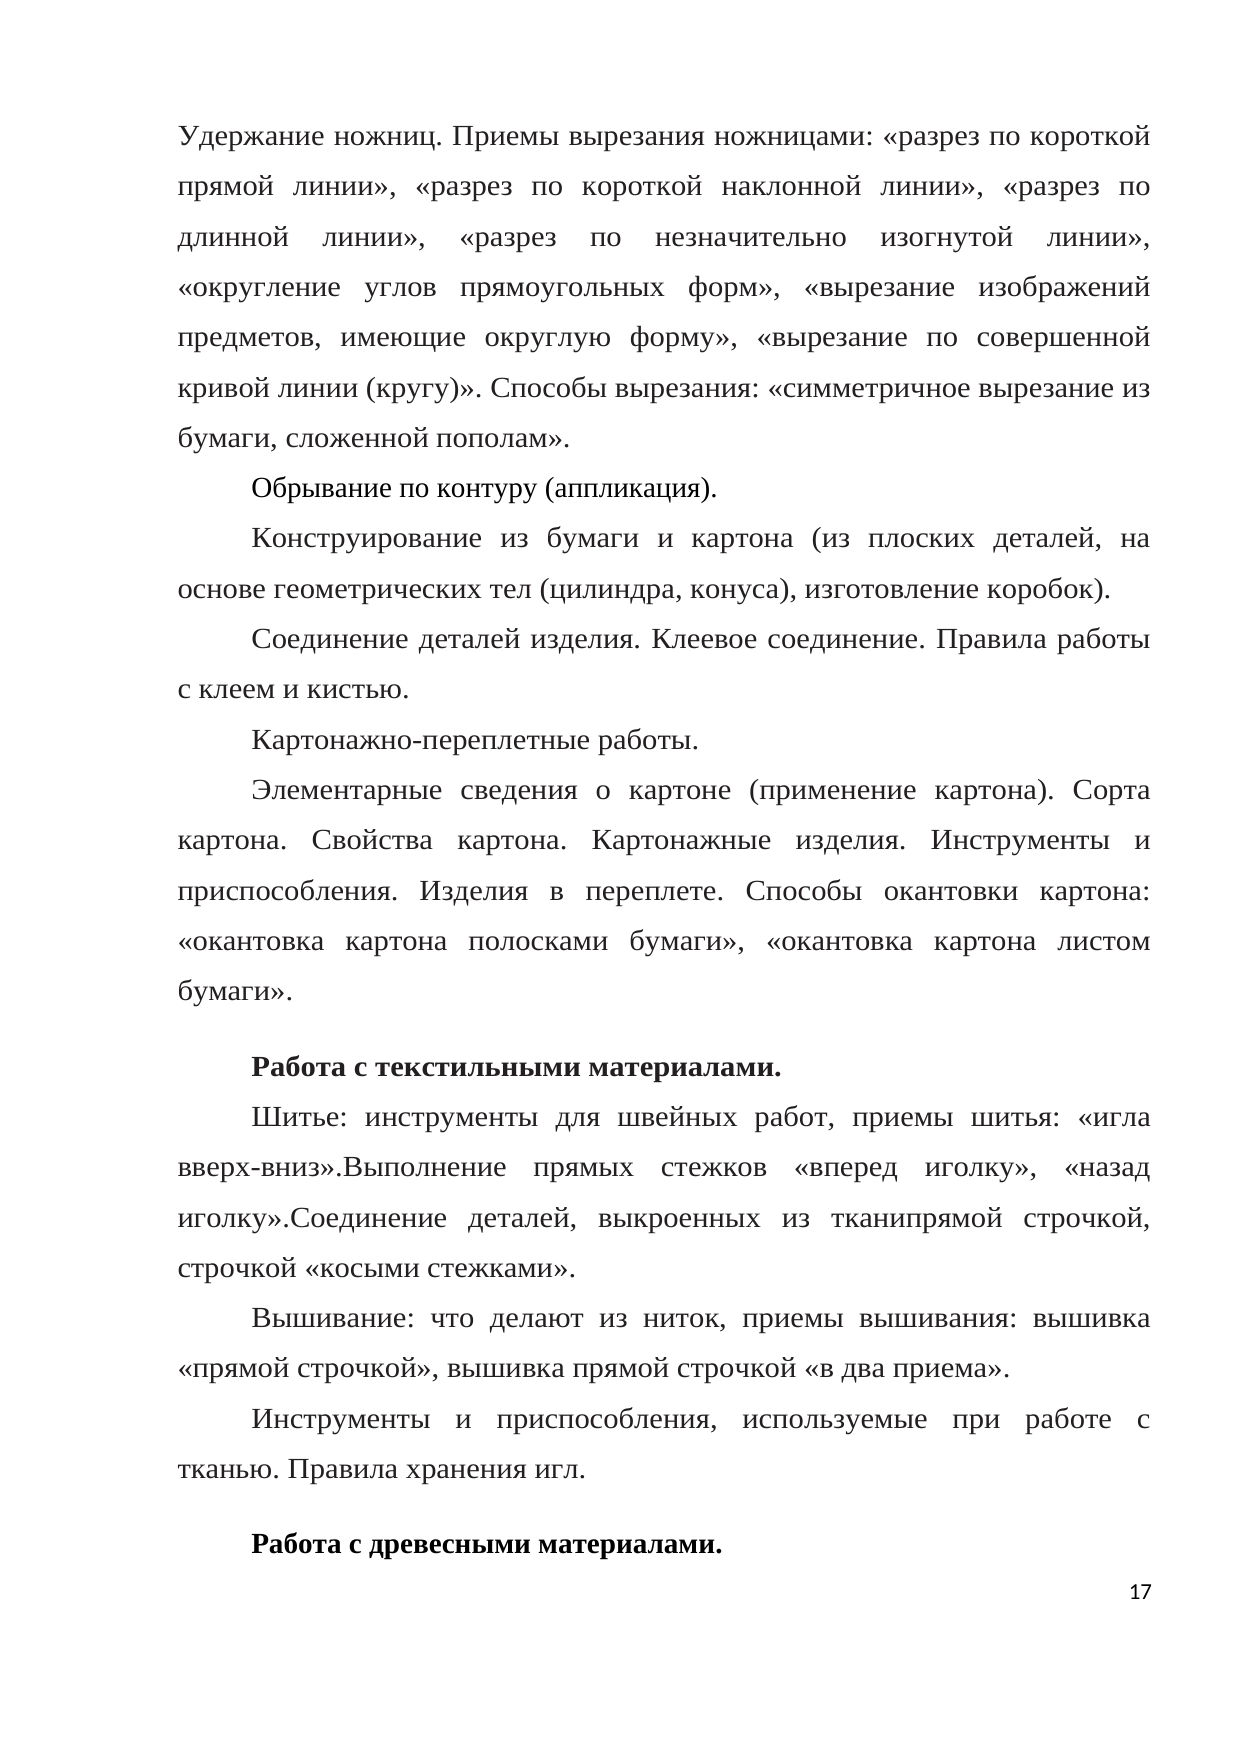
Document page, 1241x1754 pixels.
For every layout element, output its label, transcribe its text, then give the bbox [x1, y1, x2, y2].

text Картонажно-переплетные работы. [177, 722, 1152, 755]
text Обрывание по контуру (аппликация). [177, 470, 1152, 504]
text Шитье: инструменты для швейных работ, приемы шитья: «игла вверх-вниз».Выполнение прямых стежков «вперед иголку», «назад иголку».Соединение деталей, выкроенных из тканипрямой строчкой, строчкой «косыми стежками». [177, 1099, 1152, 1283]
text Вышивание: что делают из ниток, приемы вышивания: вышивка «прямой строчкой», вышивка прямой строчкой «в два приема». [177, 1300, 1152, 1384]
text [177, 118, 1152, 453]
text Конструирование из бумаги и картона (из плоских деталей, на основе геометрических тел (цилиндра, конуса), изготовление коробок). [177, 521, 1152, 604]
text Элементарные сведения о картоне (применение картона). Сорта картона. Свойства картона. Картонажные изделия. Инструменты и приспособления. Изделия в переплете. Способы окантовки картона: «окантовка картона полосками бумаги», «окантовка картона листом бумаги». [177, 772, 1152, 1007]
text Инструменты и приспособления, используемые при работе с тканью. Правила хранения игл. [177, 1401, 1152, 1485]
text Соединение деталей изделия. Клеевое соединение. Правила работы с клеем и кистью. [177, 621, 1152, 705]
text Работа с текстильными материалами. [177, 1049, 1152, 1082]
text Работа с древесными материалами. [177, 1527, 1152, 1560]
